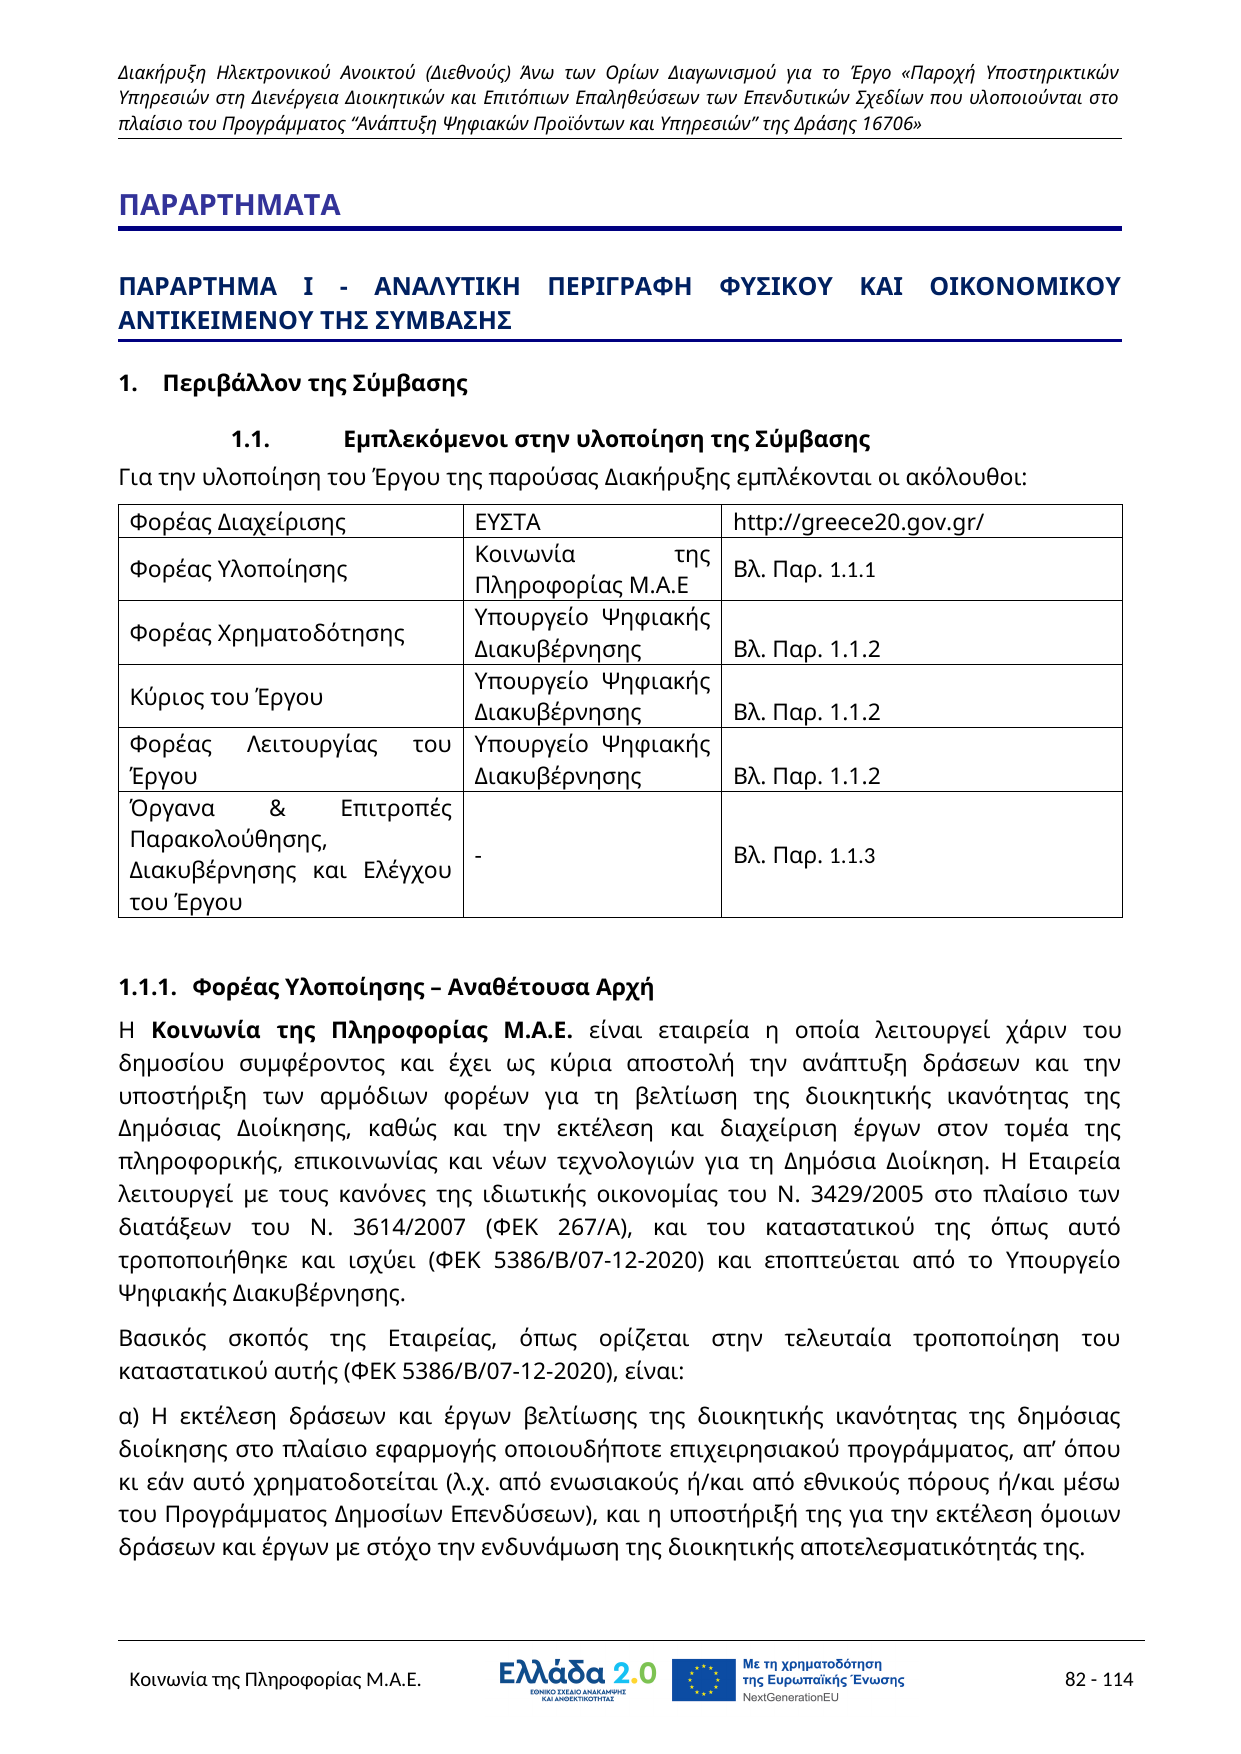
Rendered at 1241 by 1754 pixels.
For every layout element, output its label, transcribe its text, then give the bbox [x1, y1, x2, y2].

text Βασικός σκοπός της Εταιρείας, όπως ορίζεται στην τελευταία τροποποίηση του καταστατικού αυτής (ΦΕΚ 5386/Β/07-12-2020), είναι: [118, 1322, 1122, 1386]
table_cell Βλ. Παρ. 1.1.2 [722, 728, 1122, 791]
table_header http://greece20.gov.gr/ [722, 505, 1122, 537]
table_cell - [464, 792, 721, 917]
table_cell Κοινωνία της Πληροφορίας Μ.Α.Ε [464, 538, 721, 600]
text Εμπλεκόμενοι στην υλοποίηση της Σύμβασης [231, 423, 1122, 454]
subtitle ΠΑΡΑΡΤΗΜΑΤΑ [118, 184, 1122, 226]
text Περιβάλλον της Σύμβασης [118, 367, 1122, 398]
table_cell Βλ. Παρ. 1.1.1 [722, 538, 1122, 600]
table_header Φορέας Διαχείρισης [119, 505, 463, 537]
table_header ΕΥΣΤΑ [464, 505, 721, 537]
table_cell Βλ. Παρ. 1.1.2 [722, 601, 1122, 664]
table_cell Φορέας Υλοποίησης [119, 538, 463, 600]
text Η Κοινωνία της Πληροφορίας Μ.Α.Ε. είναι εταιρεία η οποία λειτουργεί χάριν του δημοσίου συμφέροντος και έχει ως κύρια αποστολή την ανάπτυξη δράσεων και την υποστήριξη των αρμόδιων φορέων για τη βελτίωση της διοικητικής ικανότητας της Δημόσιας Διοίκησης, καθώς και την εκτέλεση και διαχείριση έργων στον τομέα της πληροφορικής, επικοινωνίας και νέων τεχνολογιών για τη Δημόσια Διοίκηση. Η Εταιρεία λειτουργεί με τους κανόνες της ιδιωτικής οικονομίας του N. 3429/2005 στο πλαίσιο των διατάξεων του N. 3614/2007 (ΦΕΚ 267/Α), και του καταστατικού της όπως αυτό τροποποιήθηκε και ισχύει (ΦΕΚ 5386/Β/07-12-2020) και εποπτεύεται από το Υπουργείο Ψηφιακής Διακυβέρνησης. [118, 1014, 1122, 1308]
table_cell Υπουργείο Ψηφιακής Διακυβέρνησης [464, 665, 721, 727]
table_cell Βλ. Παρ. 1.1.3 [722, 792, 1122, 917]
table_cell Υπουργείο Ψηφιακής Διακυβέρνησης [464, 728, 721, 791]
subtitle ΠΑΡΑΡΤΗΜΑ Ι - ΑΝΑΛΥΤΙΚΗ ΠΕΡΙΓΡΑΦΗ ΦΥΣΙΚΟΥ ΚΑΙ ΟΙΚΟΝΟΜΙΚΟΥ ΑΝΤΙΚΕΙΜΕΝΟΥ ΤΗΣ ΣΥΜΒΑΣΗΣ [118, 268, 1122, 339]
text α) Η εκτέλεση δράσεων και έργων βελτίωσης της διοικητικής ικανότητας της δημόσιας διοίκησης στο πλαίσιο εφαρμογής οποιουδήποτε επιχειρησιακού προγράμματος, απ’ όπου κι εάν αυτό χρηματοδοτείται (λ.χ. από ενωσιακούς ή/και από εθνικούς πόρους ή/και μέσω του Προγράμματος Δημοσίων Επενδύσεων), και η υποστήριξή της για την εκτέλεση όμοιων δράσεων και έργων με στόχο την ενδυνάμωση της διοικητικής αποτελεσματικότητάς της. [118, 1400, 1122, 1562]
table_cell Κύριος του Έργου [119, 665, 463, 727]
table_cell Βλ. Παρ. 1.1.2 [722, 665, 1122, 727]
table_cell Όργανα & Επιτροπές Παρακολούθησης, Διακυβέρνησης και Ελέγχου του Έργου [119, 792, 463, 917]
table_cell Υπουργείο Ψηφιακής Διακυβέρνησης [464, 601, 721, 664]
table_cell Φορέας Λειτουργίας του Έργου [119, 728, 463, 791]
table_cell Φορέας Χρηματοδότησης [119, 601, 463, 664]
picture [484, 1643, 919, 1717]
text Για την υλοποίηση του Έργου της παρούσας Διακήρυξης εμπλέκονται οι ακόλουθοι: [118, 461, 1122, 492]
text Φορέας Υλοποίησης – Αναθέτουσα Αρχή [118, 972, 1122, 1001]
